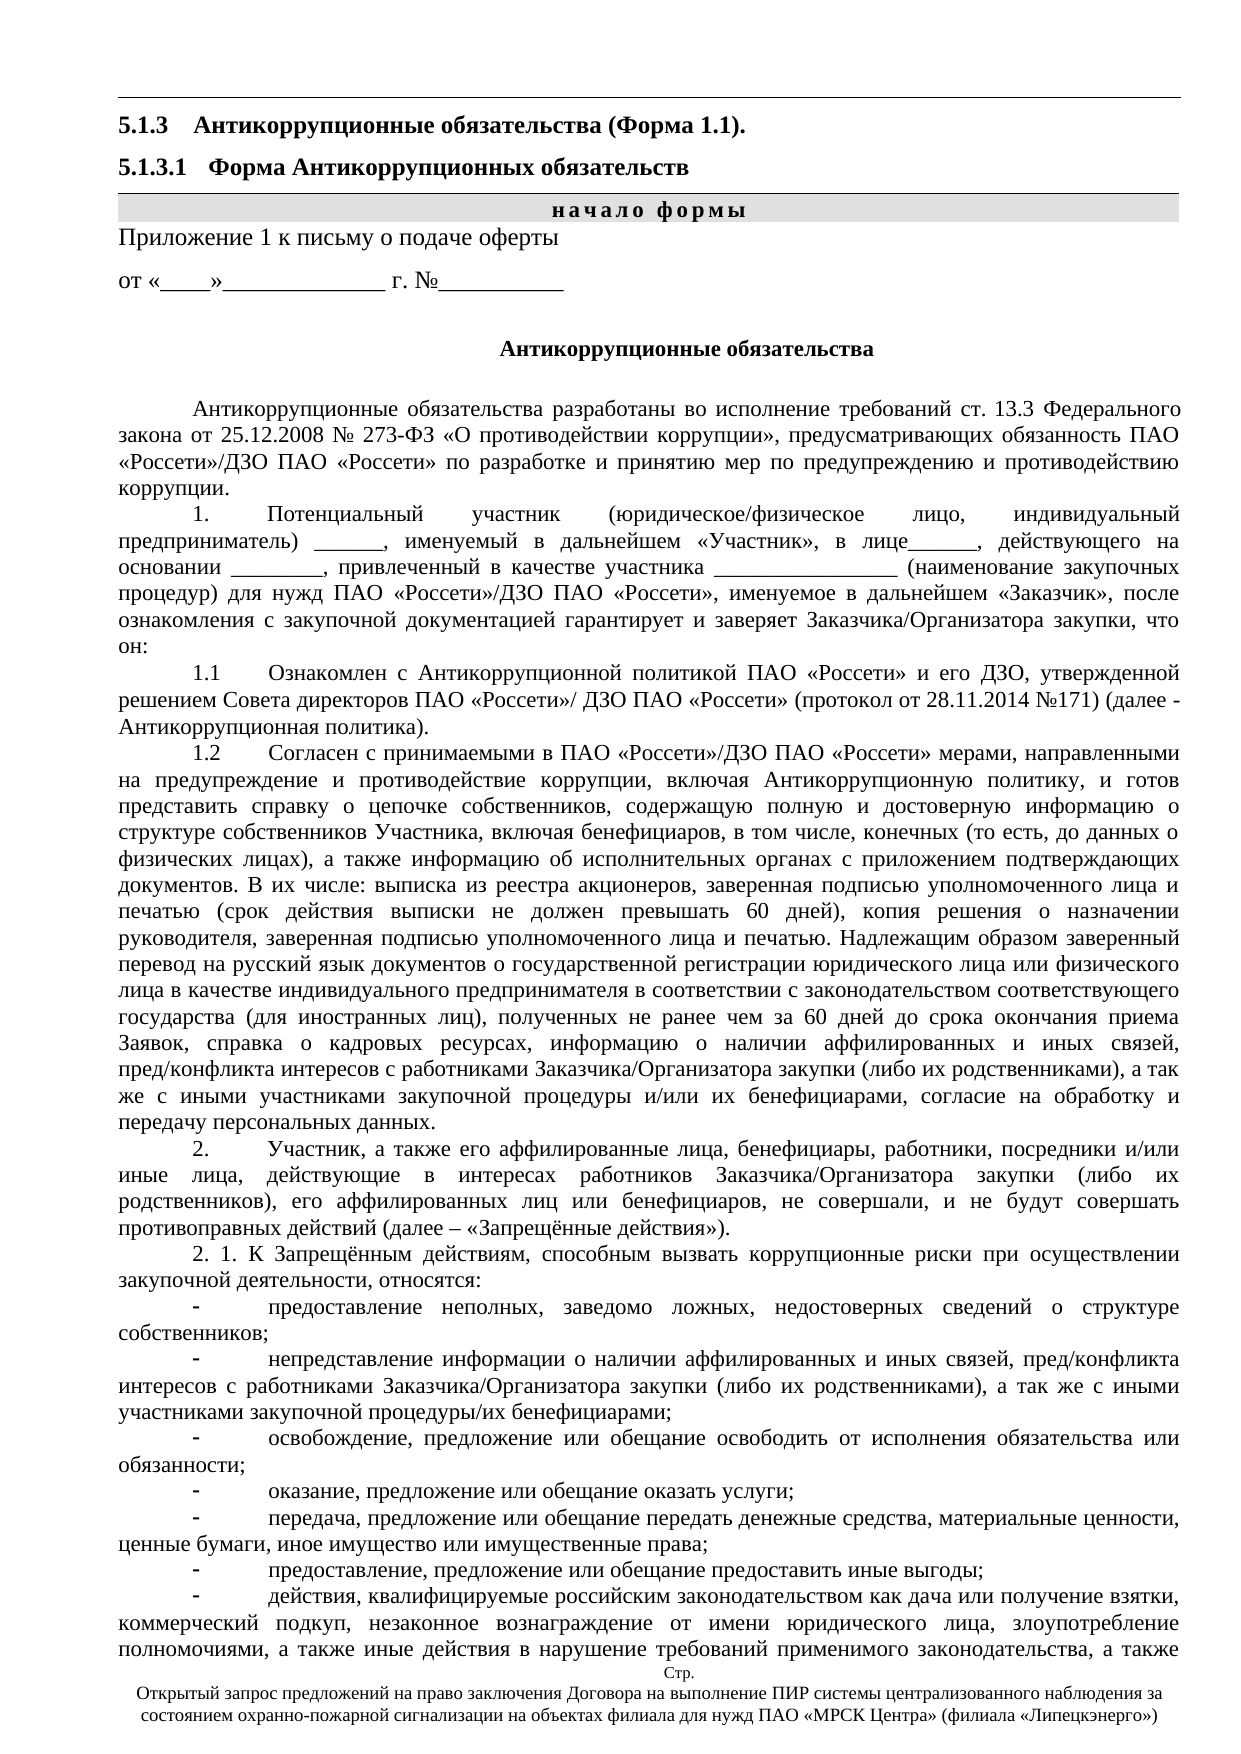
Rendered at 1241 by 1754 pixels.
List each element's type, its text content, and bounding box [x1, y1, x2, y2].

text 2. 1. К Запрещённым действиям, способным вызвать коррупционные риски при осуществлении закупочной деятельности, относятся: [118, 1240, 1181, 1293]
list Участник, а также его аффилированные лица, бенефициары, работники, посредники и/или иные лица, действующие в интересах работников Заказчика/Организатора закупки (либо их родственников), его аффилированных лиц или бенефициаров, не совершали, и не будут совершать противоправных действий (далее – «Запрещённые действия»). [118, 1134, 1181, 1240]
subtitle Форма Антикоррупционных обязательств [118, 152, 1181, 181]
text Антикоррупционные обязательства разработаны во исполнение требований ст. 13.3 Федерального закона от 25.12.2008 № 273-ФЗ «О противодействии коррупции», предусматривающих обязанность ПАО «Россети»/ДЗО ПАО «Россети» по разработке и принятию мер по предупреждению и противодействию коррупции. [118, 395, 1181, 500]
list непредставление информации о наличии аффилированных и иных связей, пред/конфликта интересов с работниками Заказчика/Организатора закупки (либо их родственниками), а так же с иными участниками закупочной процедуры/их бенефициарами; [118, 1345, 1181, 1424]
text Антикоррупционные обязательства [118, 335, 1181, 361]
list предоставление, предложение или обещание предоставить иные выгоды; [118, 1556, 1181, 1583]
text 1.1 Ознакомлен с Антикоррупционной политикой ПАО «Россети» и его ДЗО, утвержденной решением Совета директоров ПАО «Россети»/ ДЗО ПАО «Россети» (протокол от 28.11.2014 №171) (далее - Антикоррупционная политика). [118, 658, 1181, 739]
list освобождение, предложение или обещание освободить от исполнения обязательства или обязанности; [118, 1424, 1181, 1477]
list передача, предложение или обещание передать денежные средства, материальные ценности, ценные бумаги, иное имущество или имущественные права; [118, 1503, 1181, 1556]
list Потенциальный участник (юридическое/физическое лицо, индивидуальный предприниматель) ______, именуемый в дальнейшем «Участник», в лице______, действующего на основании ________, привлеченный в качестве участника ________________ (наименование закупочных процедур) для нужд ПАО «Россети»/ДЗО ПАО «Россети», именуемое в дальнейшем «Заказчик», после ознакомления с закупочной документацией гарантирует и заверяет Заказчика/Организатора закупки, что он: [118, 500, 1181, 658]
list Согласен с принимаемыми в ПАО «Россети»/ДЗО ПАО «Россети» мерами, направленными на предупреждение и противодействие коррупции, включая Антикоррупционную политику, и готов представить справку о цепочке собственников, содержащую полную и достоверную информацию о структуре собственников Участника, включая бенефициаров, в том числе, конечных (то есть, до данных о физических лицах), а также информацию об исполнительных органах с приложением подтверждающих документов. В их числе: выписка из реестра акционеров, заверенная подписью уполномоченного лица и печатью (срок действия выписки не должен превышать 60 дней), копия решения о назначении руководителя, заверенная подписью уполномоченного лица и печатью. Надлежащим образом заверенный перевод на русский язык документов о государственной регистрации юридического лица или физического лица в качестве индивидуального предпринимателя в соответствии с законодательством соответствующего государства (для иностранных лиц), полученных не ранее чем за 60 дней до срока окончания приема Заявок, справка о кадровых ресурсах, информацию о наличии аффилированных и иных связей, пред/конфликта интересов с работниками Заказчика/Организатора закупки (либо их родственниками), а так же с иными участниками закупочной процедуры и/или их бенефициарами, согласие на обработку и передачу персональных данных. [118, 739, 1181, 1134]
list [118, 1583, 1181, 1662]
subtitle Антикоррупционные обязательства (Форма 1.1). [118, 111, 1181, 139]
text от «____»_____________ г. №__________ [118, 266, 1181, 294]
list оказание, предложение или обещание оказать услуги; [118, 1477, 1181, 1503]
list предоставление неполных, заведомо ложных, недостоверных сведений о структуре собственников; [118, 1293, 1181, 1345]
text Приложение 1 к письму о подаче оферты [118, 222, 1181, 251]
text начало формы [118, 194, 1179, 222]
